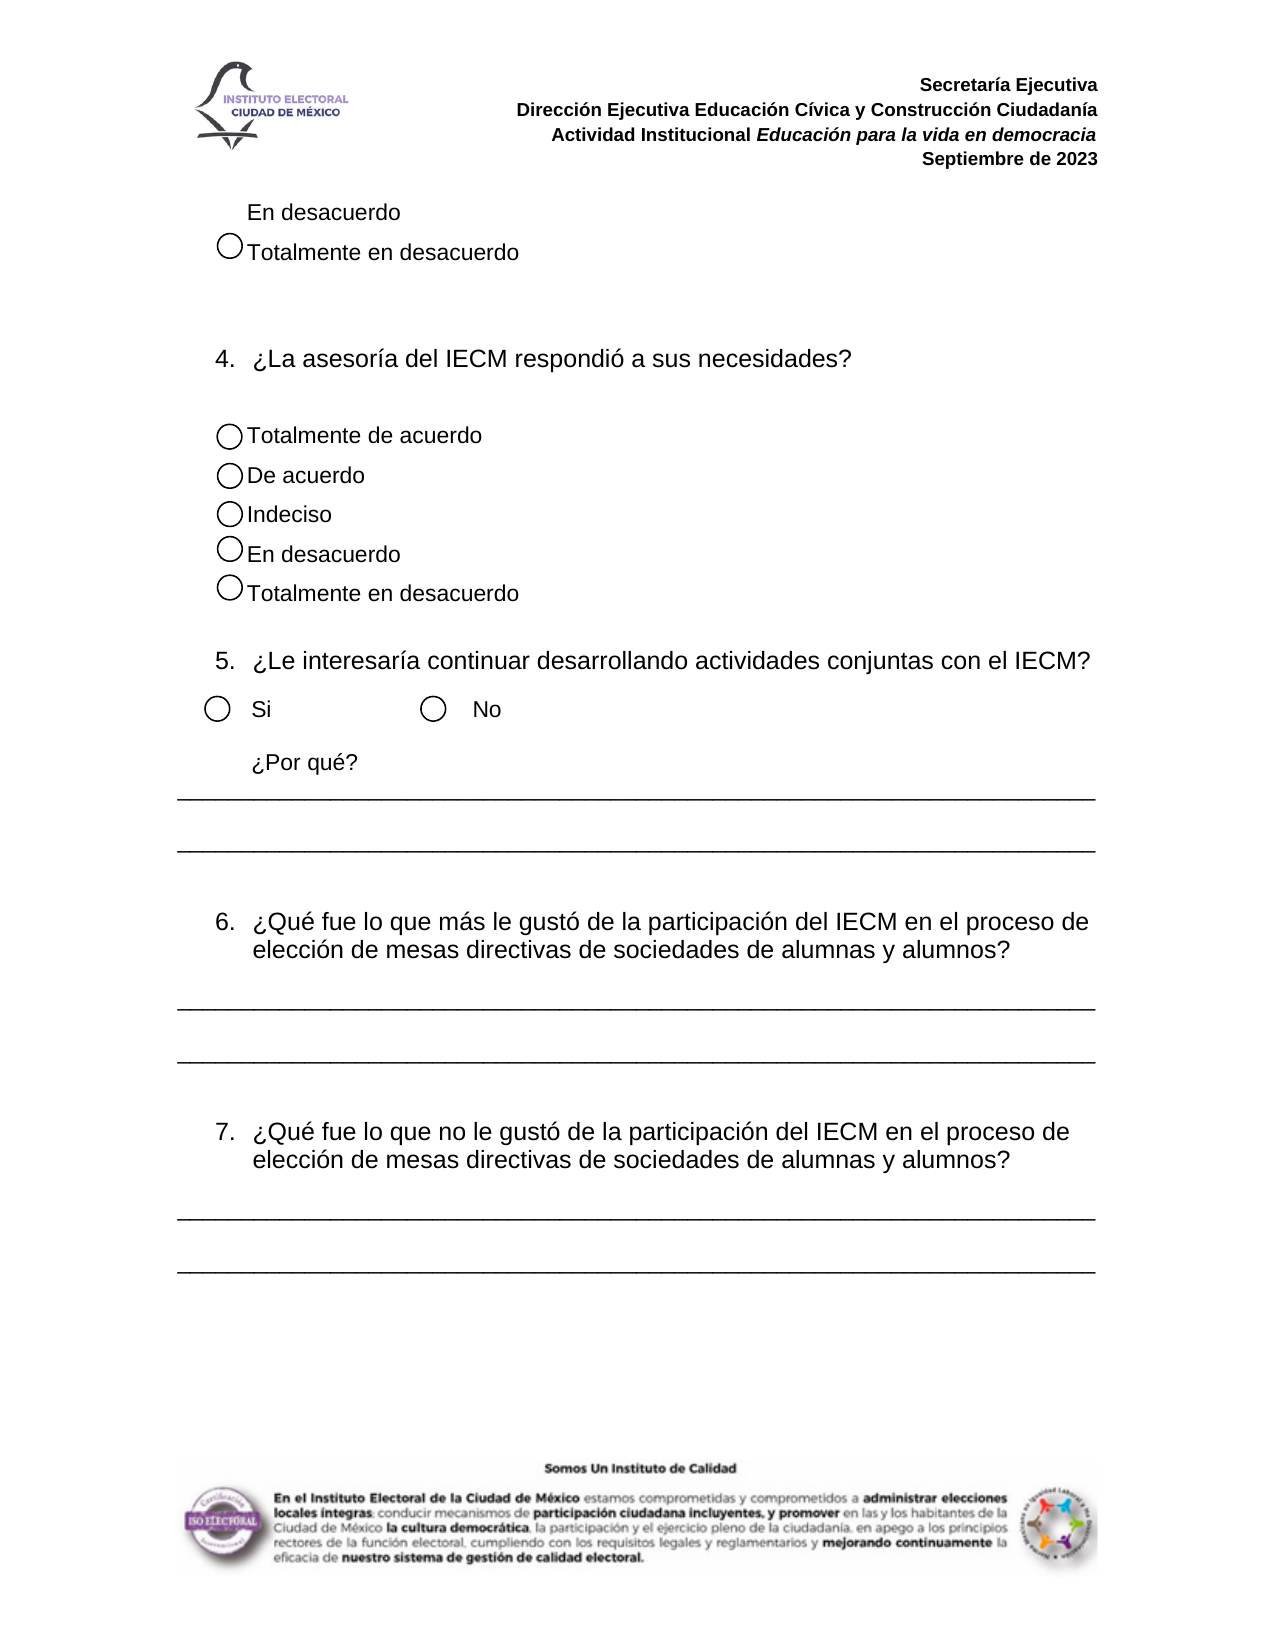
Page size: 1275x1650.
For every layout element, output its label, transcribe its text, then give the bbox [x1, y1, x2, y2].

list ¿Qué fue lo que no le gustó de la participación del IECM en el proceso de elección de mesas directivas de sociedades de alumnas y alumnos? [215, 1117, 1098, 1174]
text ________________________________________________________________________________________________________________________________________________ [177, 775, 1098, 854]
picture [175, 41, 363, 160]
text Totalmente de acuerdo [215, 422, 1098, 449]
list ¿Qué fue lo que más le gustó de la participación del IECM en el proceso de elección de mesas directivas de sociedades de alumnas y alumnos? [215, 907, 1098, 964]
text ________________________________________________________________________________________________________________________________________________ [177, 1195, 1098, 1274]
text En desacuerdo [215, 199, 1098, 226]
text Totalmente en desacuerdo [215, 580, 1098, 607]
list ¿La asesoría del IECM respondió a sus necesidades? [215, 344, 1098, 373]
text Totalmente en desacuerdo [215, 239, 1098, 265]
text Si No [438, 696, 1098, 722]
picture [177, 1458, 1098, 1577]
list ¿Le interesaría continuar desarrollando actividades conjuntas con el IECM? [215, 646, 1098, 675]
text En desacuerdo [215, 541, 1098, 567]
text De acuerdo [232, 462, 1098, 488]
text ¿Por qué? [251, 748, 1098, 775]
text Indeciso [232, 501, 1098, 528]
text Si No [251, 696, 428, 722]
text ________________________________________________________________________________________________________________________________________________ [177, 985, 1098, 1064]
